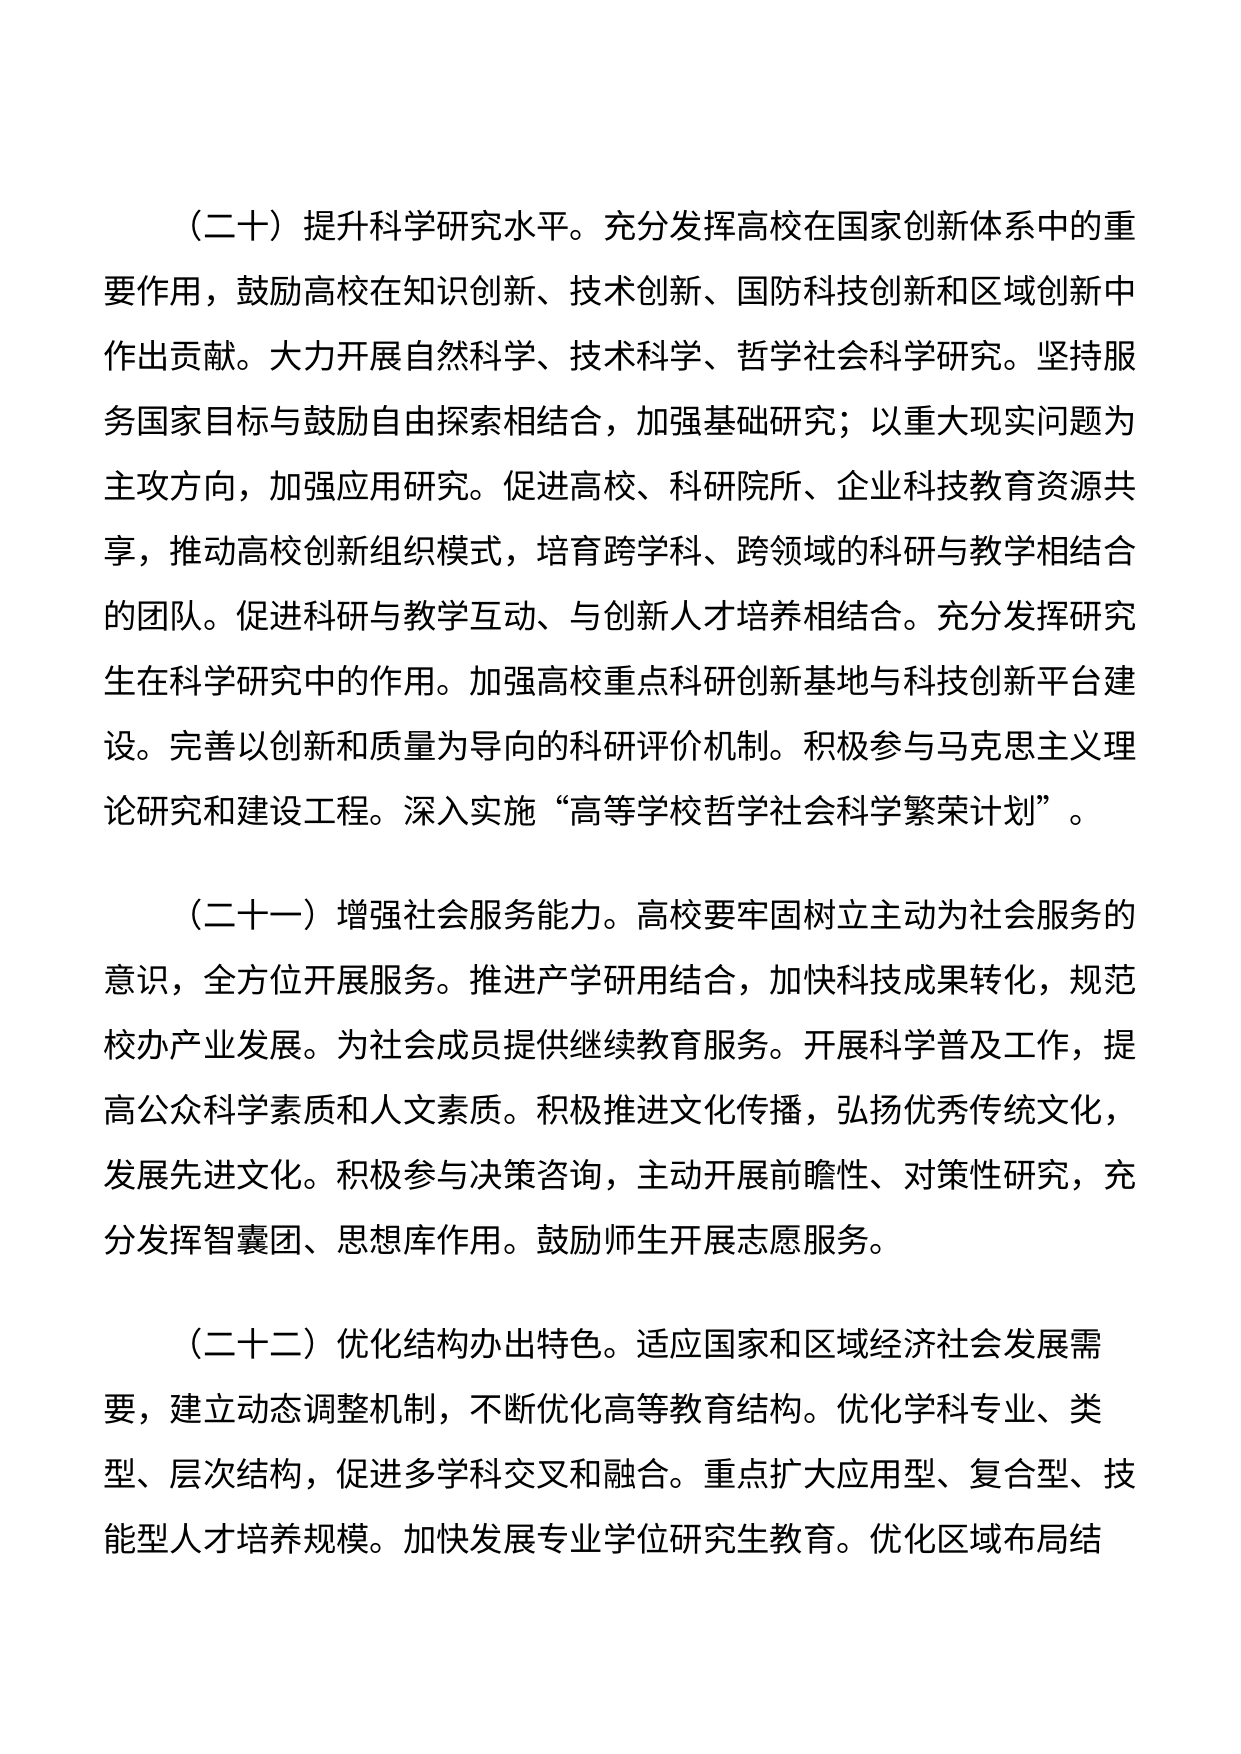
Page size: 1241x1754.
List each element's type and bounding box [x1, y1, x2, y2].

table_header [103, 162, 1137, 1569]
